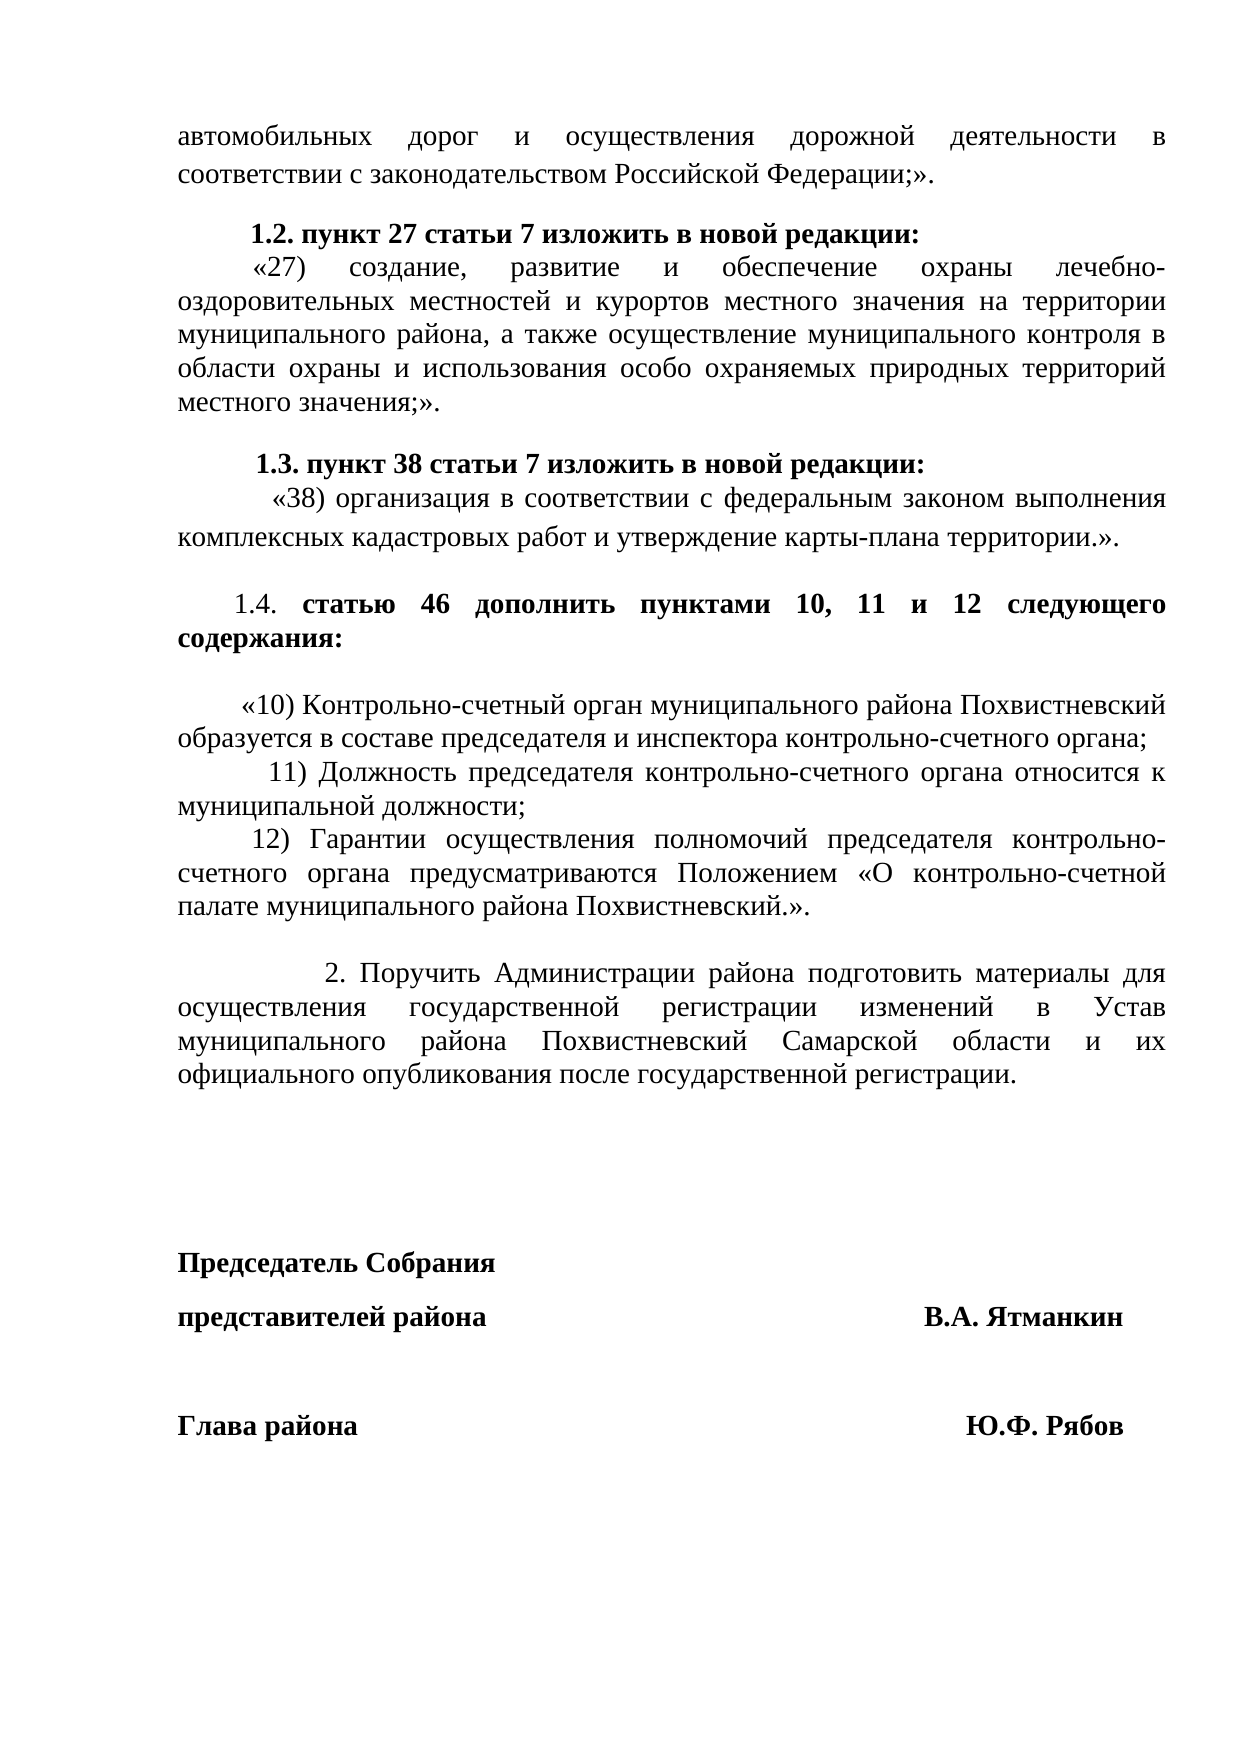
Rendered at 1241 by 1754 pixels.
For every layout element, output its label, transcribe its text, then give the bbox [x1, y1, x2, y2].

text 2. Поручить Администрации района подготовить материалы для осуществления государственной регистрации изменений в Устав муниципального района Похвистневский Самарской области и их официального опубликования после государственной регистрации. [177, 956, 1167, 1090]
text 1.2. пункт 27 статьи 7 изложить в новой редакции: [177, 216, 1167, 249]
text 12) Гарантии осуществления полномочий председателя контрольно-счетного органа предусматриваются Положением «О контрольно-счетной палате муниципального района Похвистневский.». [177, 821, 1167, 922]
text «27) создание, развитие и обеспечение охраны лечебно-оздоровительных местностей и курортов местного значения на территории муниципального района, а также осуществление муниципального контроля в области охраны и использования особо охраняемых природных территорий местного значения;». [177, 249, 1167, 417]
text 1.4. статью 46 дополнить пунктами 10, 11 и 12 следующего содержания: [177, 586, 1167, 653]
text 11) Должность председателя контрольно-счетного органа относится к муниципальной должности; [177, 754, 1167, 821]
text Председатель Собрания [177, 1245, 1167, 1278]
text 1.3. пункт 38 статьи 7 изложить в новой редакции: [177, 446, 1167, 480]
text «10) Контрольно-счетный орган муниципального района Похвистневский образуется в составе председателя и инспектора контрольно-счетного органа; [177, 687, 1167, 754]
text «38) организация в соответствии с федеральным законом выполнения комплексных кадастровых работ и утверждение карты-плана территории.». [177, 480, 1167, 552]
text представителей района В.А. Ятманкин [177, 1299, 1167, 1333]
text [177, 118, 1167, 190]
text Глава района Ю.Ф. Рябов [177, 1408, 1167, 1441]
